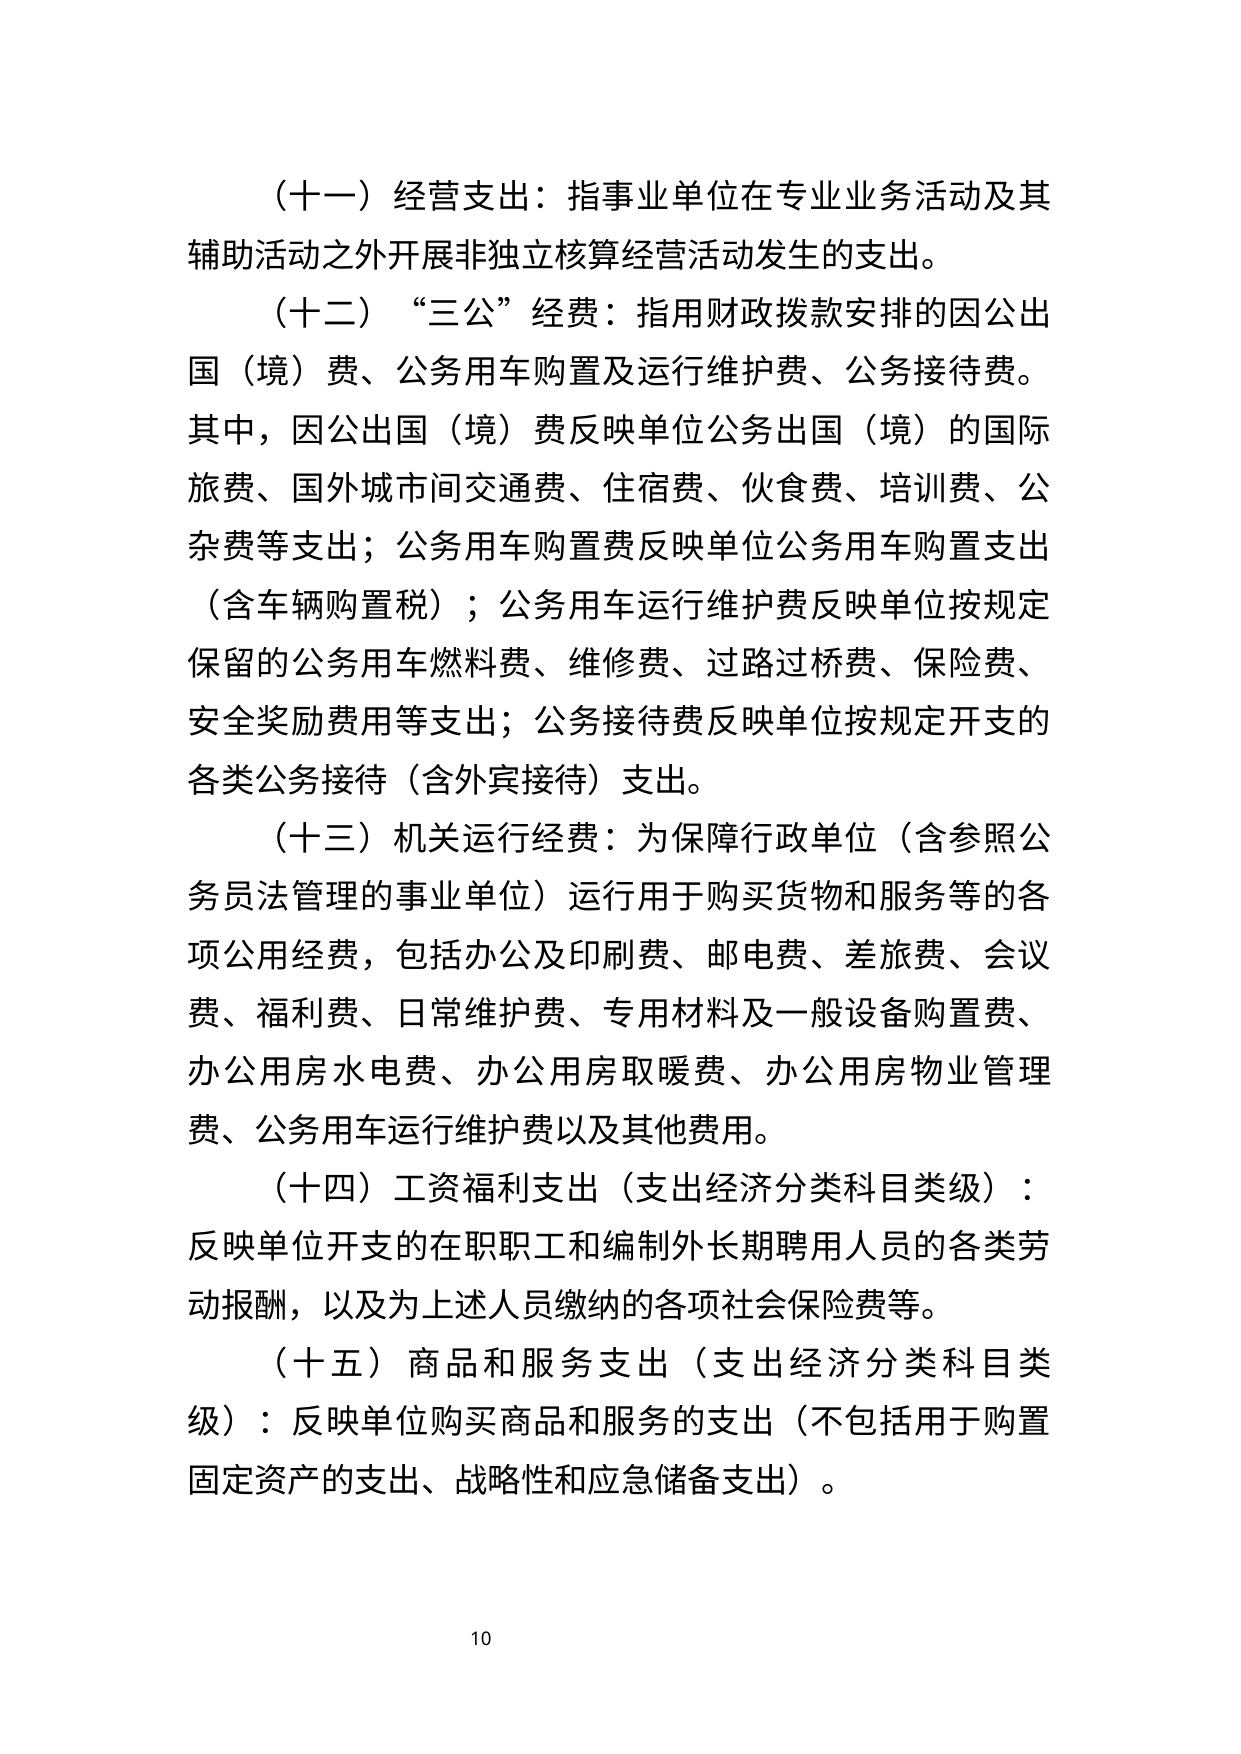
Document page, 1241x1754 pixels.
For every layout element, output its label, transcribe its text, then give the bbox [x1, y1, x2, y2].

text （十三）机关运行经费：为保障行政单位（含参照公务员法管理的事业单位）运行用于购买货物和服务等的各项公用经费，包括办公及印刷费、邮电费、差旅费、会议费、福利费、日常维护费、专用材料及一般设备购置费、办公用房水电费、办公用房取暖费、办公用房物业管理费、公务用车运行维护费以及其他费用。 [187, 804, 1053, 1154]
text （十一）经营支出：指事业单位在专业业务活动及其辅助活动之外开展非独立核算经营活动发生的支出。 [187, 162, 1053, 279]
text （十二）“三公”经费：指用财政拨款安排的因公出国（境）费、公务用车购置及运行维护费、公务接待费。其中，因公出国（境）费反映单位公务出国（境）的国际旅费、国外城市间交通费、住宿费、伙食费、培训费、公杂费等支出；公务用车购置费反映单位公务用车购置支出（含车辆购置税）；公务用车运行维护费反映单位按规定保留的公务用车燃料费、维修费、过路过桥费、保险费、安全奖励费用等支出；公务接待费反映单位按规定开支的各类公务接待（含外宾接待）支出。 [187, 279, 1053, 804]
text （十五）商品和服务支出（支出经济分类科目类级）：反映单位购买商品和服务的支出（不包括用于购置固定资产的支出、战略性和应急储备支出）。 [187, 1329, 1053, 1504]
text （十四）工资福利支出（支出经济分类科目类级）：反映单位开支的在职职工和编制外长期聘用人员的各类劳动报酬，以及为上述人员缴纳的各项社会保险费等。 [187, 1154, 1053, 1329]
